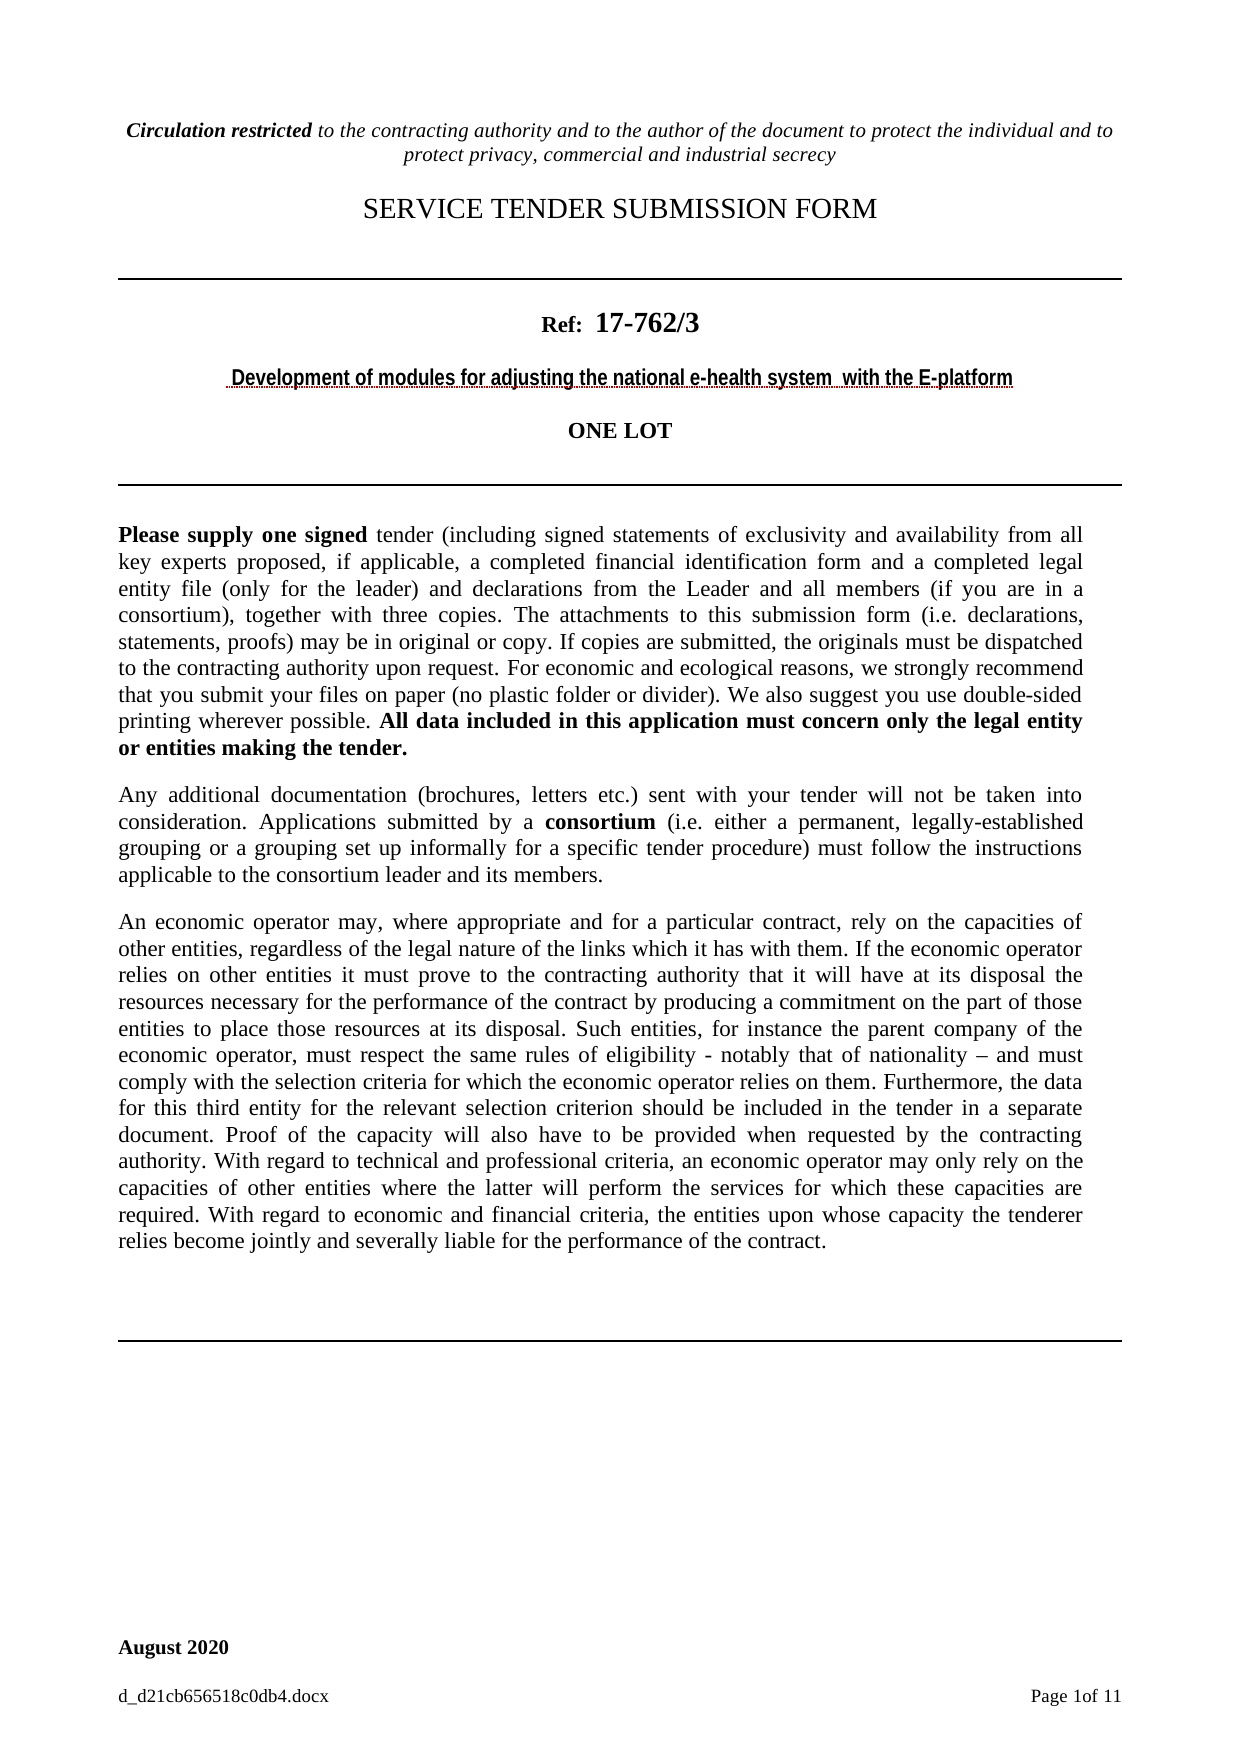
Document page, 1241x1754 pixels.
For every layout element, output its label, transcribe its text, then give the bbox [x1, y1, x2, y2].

text Circulation restricted to the contracting authority and to the author of the document to protect the individual and to protect privacy, commercial and industrial secrecy [118, 118, 1122, 166]
text An economic operator may, where appropriate and for a particular contract, rely on the capacities of other entities, regardless of the legal nature of the links which it has with them. If the economic operator relies on other entities it must prove to the contracting authority that it will have at its disposal the resources necessary for the performance of the contract by producing a commitment on the part of those entities to place those resources at its disposal. Such entities, for instance the parent company of the economic operator, must respect the same rules of eligibility - notably that of nationality – and must comply with the selection criteria for which the economic operator relies on them. Furthermore, the data for this third entity for the relevant selection criterion should be included in the tender in a separate document. Proof of the capacity will also have to be provided when requested by the contracting authority. With regard to technical and professional criteria, an economic operator may only rely on the capacities of other entities where the latter will perform the services for which these capacities are required. With regard to economic and financial criteria, the entities upon whose capacity the tenderer relies become jointly and severally liable for the performance of the contract. [118, 908, 1084, 1253]
title ONE LOT [118, 390, 1122, 443]
title SERVICE TENDER SUBMISSION FORM [118, 191, 1122, 225]
text Any additional documentation (brochures, letters etc.) sent with your tender will not be taken into consideration. Applications submitted by a consortium (i.e. either a permanent, legally-established grouping or a grouping set up informally for a specific tender procedure) must follow the instructions applicable to the consortium leader and its members. [118, 781, 1084, 887]
text Development of modules for adjusting the national e-health system with the E-platform [118, 363, 1122, 390]
title Ref: 17-762/3 [107, 305, 1122, 338]
text Please supply one signed tender (including signed statements of exclusivity and availability from all key experts proposed, if applicable, a completed financial identification form and a completed legal entity file (only for the leader) and declarations from the Leader and all members (if you are in a consortium), together with three copies. The attachments to this submission form (i.e. declarations, statements, proofs) may be in original or copy. If copies are submitted, the originals must be dispatched to the contracting authority upon request. For economic and ecological reasons, we strongly recommend that you submit your files on paper (no plastic folder or divider). We also suggest you use double-sided printing wherever possible. All data included in this application must concern only the legal entity or entities making the tender. [118, 521, 1084, 760]
